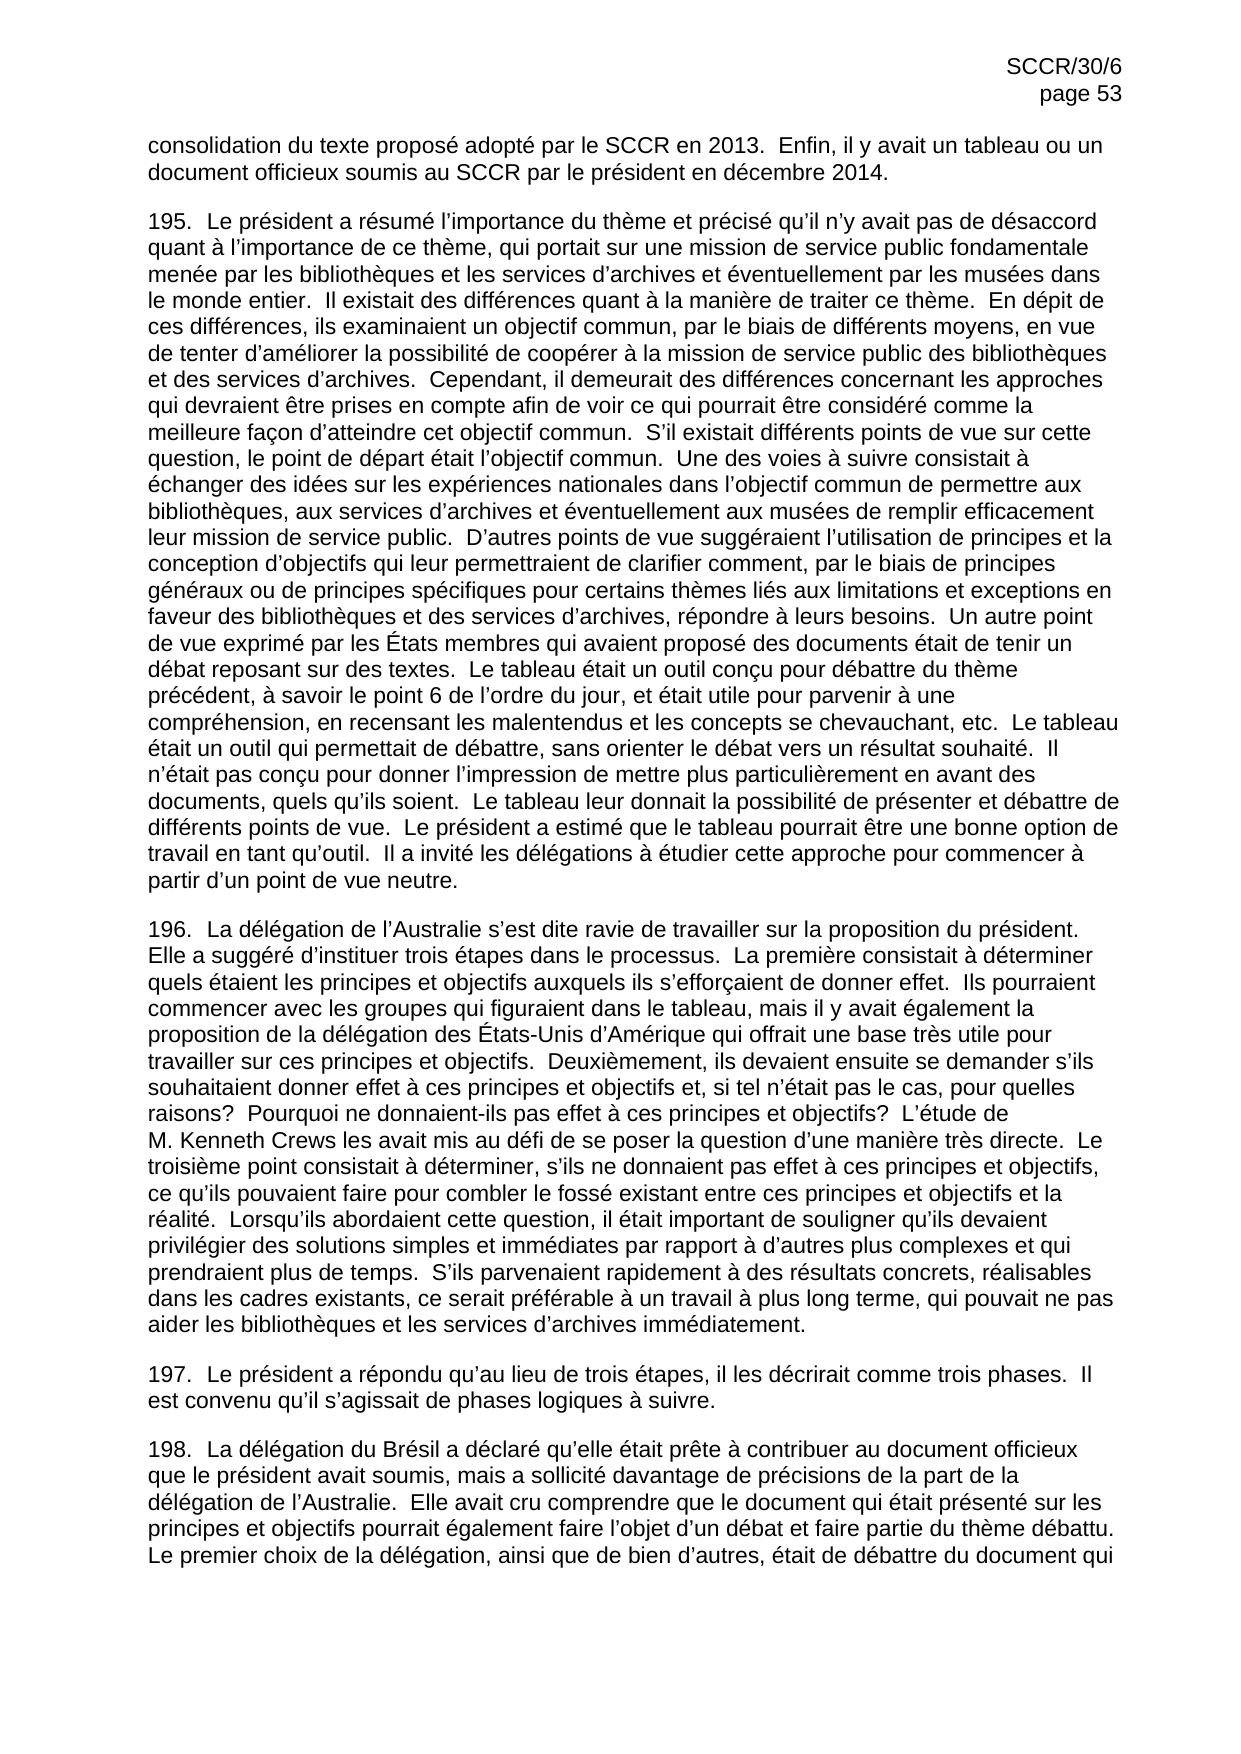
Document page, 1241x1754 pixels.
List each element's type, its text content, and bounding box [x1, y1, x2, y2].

text Le président a résumé l’importance du thème et précisé qu’il n’y avait pas de désaccord quant à l’importance de ce thème, qui portait sur une mission de service public fondamentale menée par les bibliothèques et les services d’archives et éventuellement par les musées dans le monde entier. Il existait des différences quant à la manière de traiter ce thème. En dépit de ces différences, ils examinaient un objectif commun, par le biais de différents moyens, en vue de tenter d’améliorer la possibilité de coopérer à la mission de service public des bibliothèques et des services d’archives. Cependant, il demeurait des différences concernant les approches qui devraient être prises en compte afin de voir ce qui pourrait être considéré comme la meilleure façon d’atteindre cet objectif commun. S’il existait différents points de vue sur cette question, le point de départ était l’objectif commun. Une des voies à suivre consistait à échanger des idées sur les expériences nationales dans l’objectif commun de permettre aux bibliothèques, aux services d’archives et éventuellement aux musées de remplir efficacement leur mission de service public. D’autres points de vue suggéraient l’utilisation de principes et la conception d’objectifs qui leur permettraient de clarifier comment, par le biais de principes généraux ou de principes spécifiques pour certains thèmes liés aux limitations et exceptions en faveur des bibliothèques et des services d’archives, répondre à leurs besoins. Un autre point de vue exprimé par les États membres qui avaient proposé des documents était de tenir un débat reposant sur des textes. Le tableau était un outil conçu pour débattre du thème précédent, à savoir le point 6 de l’ordre du jour, et était utile pour parvenir à une compréhension, en recensant les malentendus et les concepts se chevauchant, etc. Le tableau était un outil qui permettait de débattre, sans orienter le débat vers un résultat souhaité. Il n’était pas conçu pour donner l’impression de mettre plus particulièrement en avant des documents, quels qu’ils soient. Le tableau leur donnait la possibilité de présenter et débattre de différents points de vue. Le président a estimé que le tableau pourrait être une bonne option de travail en tant qu’outil. Il a invité les délégations à étudier cette approche pour commencer à partir d’un point de vue neutre. [148, 208, 1122, 893]
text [148, 1436, 1122, 1568]
text Le président a répondu qu’au lieu de trois étapes, il les décrirait comme trois phases. Il est convenu qu’il s’agissait de phases logiques à suivre. [148, 1361, 1122, 1413]
text La délégation de l’Australie s’est dite ravie de travailler sur la proposition du président. Elle a suggéré d’instituer trois étapes dans le processus. La première consistait à déterminer quels étaient les principes et objectifs auxquels ils s’efforçaient de donner effet. Ils pourraient commencer avec les groupes qui figuraient dans le tableau, mais il y avait également la proposition de la délégation des États-Unis d’Amérique qui offrait une base très utile pour travailler sur ces principes et objectifs. Deuxièmement, ils devaient ensuite se demander s’ils souhaitaient donner effet à ces principes et objectifs et, si tel n’était pas le cas, pour quelles raisons? Pourquoi ne donnaient-ils pas effet à ces principes et objectifs? L’étude de M. Kenneth Crews les avait mis au défi de se poser la question d’une manière très directe. Le troisième point consistait à déterminer, s’ils ne donnaient pas effet à ces principes et objectifs, ce qu’ils pouvaient faire pour combler le fossé existant entre ces principes et objectifs et la réalité. Lorsqu’ils abordaient cette question, il était important de souligner qu’ils devaient privilégier des solutions simples et immédiates par rapport à d’autres plus complexes et qui prendraient plus de temps. S’ils parvenaient rapidement à des résultats concrets, réalisables dans les cadres existants, ce serait préférable à un travail à plus long terme, qui pouvait ne pas aider les bibliothèques et les services d’archives immédiatement. [148, 916, 1122, 1338]
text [148, 132, 1122, 185]
